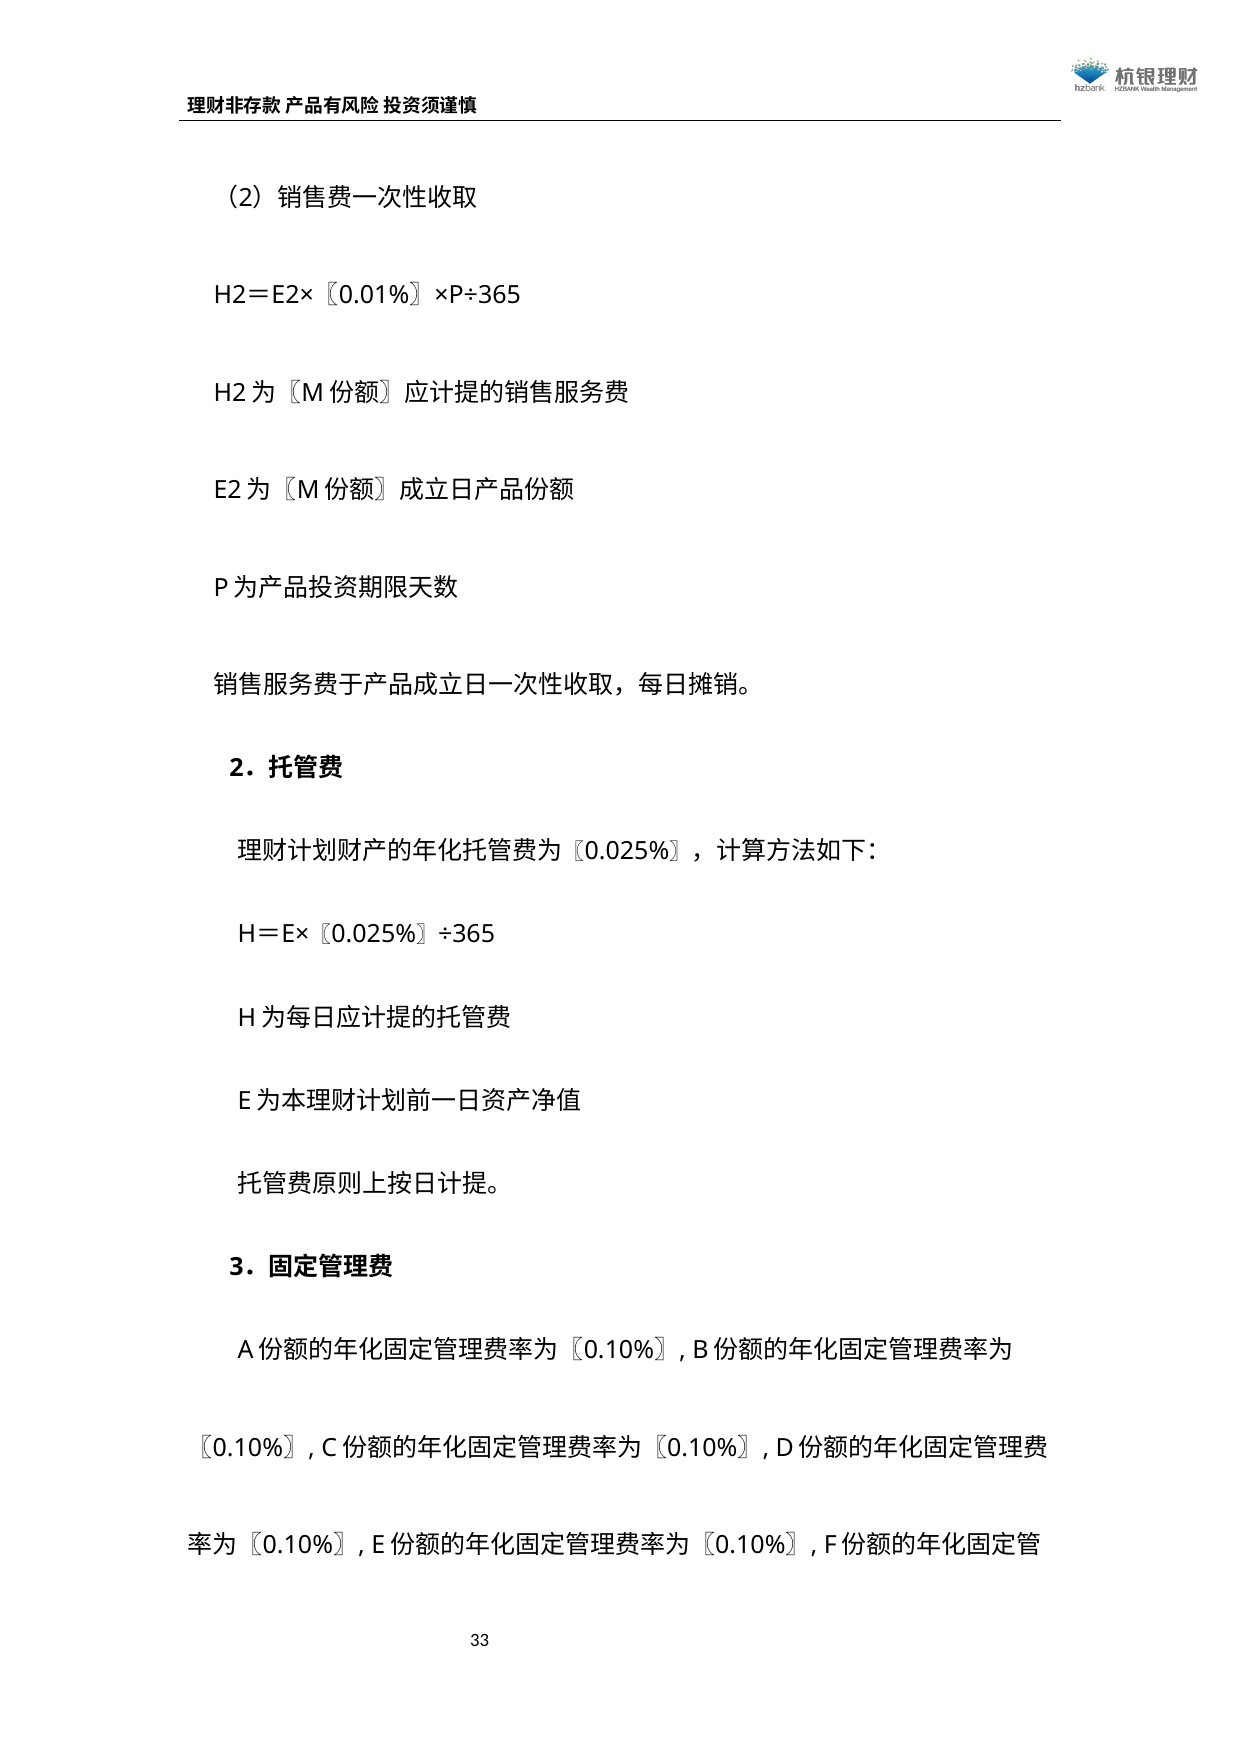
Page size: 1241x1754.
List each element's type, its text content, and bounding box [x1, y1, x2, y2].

text H＝E×〖0.025%〗÷365 [187, 899, 1053, 964]
list 固定管理费 [187, 1232, 1053, 1297]
picture [1027, 0, 1240, 151]
text 理财计划财产的年化托管费为〖0.025%〗，计算方法如下： [187, 816, 1053, 881]
list 托管费 [187, 733, 1053, 798]
text 托管费原则上按日计提。 [187, 1149, 1053, 1214]
text H为每日应计提的托管费 [187, 983, 1053, 1048]
text E为本理财计划前一日资产净值 [187, 1066, 1053, 1131]
